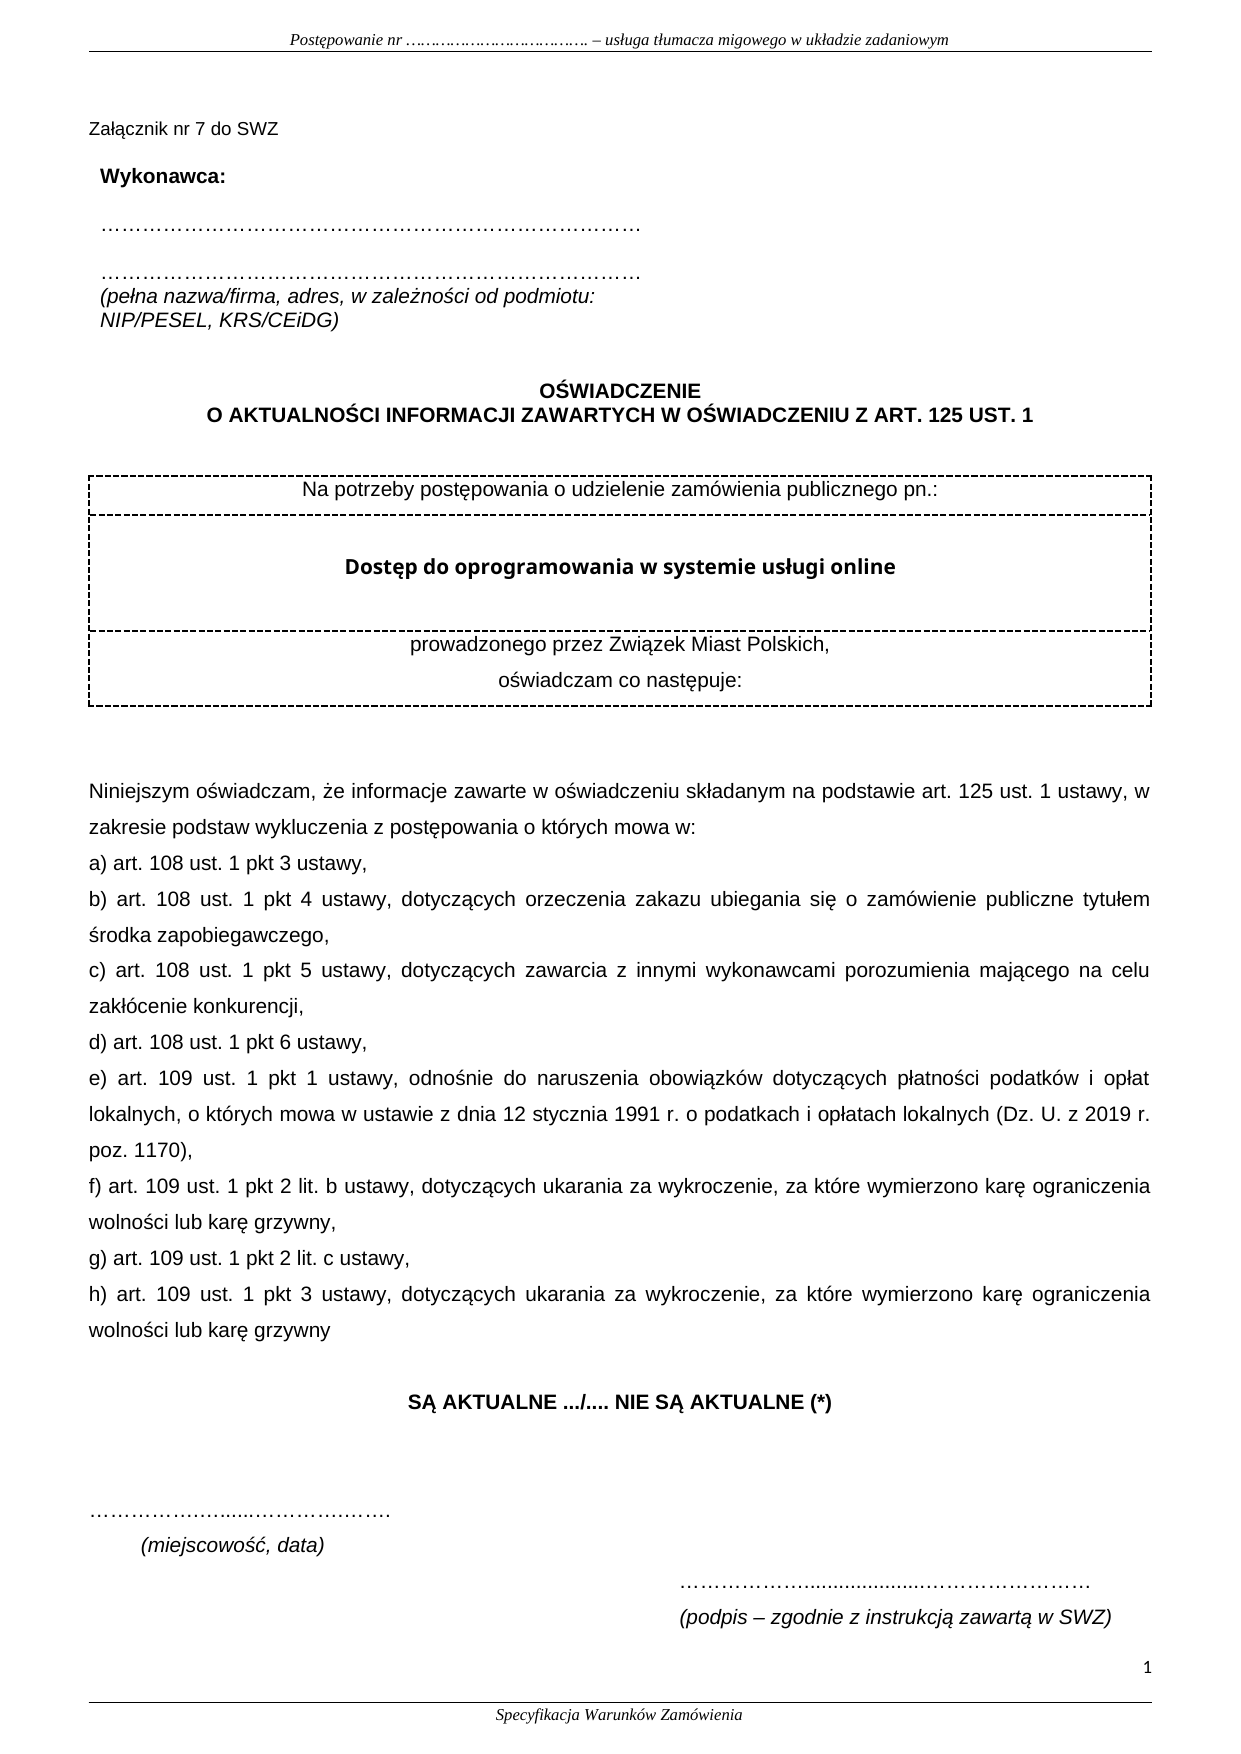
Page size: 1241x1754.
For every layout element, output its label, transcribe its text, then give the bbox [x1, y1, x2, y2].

text (podpis – zgodnie z instrukcją zawartą w SWZ) [679, 1605, 1152, 1629]
text SĄ AKTUALNE .../.... NIE SĄ AKTUALNE (*) [89, 1389, 1152, 1413]
table_cell …………………………………………………………………… [89, 236, 653, 283]
text OŚWIADCZENIE [89, 379, 1152, 403]
table_cell (pełna nazwa/firma, adres, w zależności od podmiotu: NIP/PESEL, KRS/CEiDG) [89, 284, 653, 331]
text O AKTUALNOŚCI INFORMACJI ZAWARTYCH W OŚWIADCZENIU Z ART. 125 UST. 1 [89, 403, 1152, 427]
text (miejscowość, data) [89, 1533, 1152, 1557]
text Niniejszym oświadczam, że informacje zawarte w oświadczeniu składanym na podstawie art. 125 ust. 1 ustawy, w zakresie podstaw wykluczenia z postępowania o których mowa w: [89, 779, 1152, 838]
text b) art. 108 ust. 1 pkt 4 ustawy, dotyczących orzeczenia zakazu ubiegania się o zamówienie publiczne tytułem środka zapobiegawczego, [89, 886, 1152, 946]
table_cell prowadzonego przez Związek Miast Polskich, oświadczam co następuje: [89, 630, 1151, 705]
text e) art. 109 ust. 1 pkt 1 ustawy, odnośnie do naruszenia obowiązków dotyczących płatności podatków i opłat lokalnych, o których mowa w ustawie z dnia 12 stycznia 1991 r. o podatkach i opłatach lokalnych (Dz. U. z 2019 r. poz. 1170), [89, 1066, 1152, 1162]
text g) art. 109 ust. 1 pkt 2 lit. c ustawy, [89, 1246, 1152, 1270]
text ……………….....................…………………… [605, 1569, 1152, 1593]
text Załącznik nr 7 do SWZ [89, 118, 1152, 140]
table_cell …………………………………………………………………… [89, 188, 653, 236]
table_cell Dostęp do oprogramowania w systemie usługi online [89, 514, 1151, 630]
text f) art. 109 ust. 1 pkt 2 lit. b ustawy, dotyczących ukarania za wykroczenie, za które wymierzono karę ograniczenia wolności lub karę grzywny, [89, 1174, 1152, 1234]
text d) art. 108 ust. 1 pkt 6 ustawy, [89, 1030, 1152, 1054]
text a) art. 108 ust. 1 pkt 3 ustawy, [89, 851, 1152, 874]
table_header Na potrzeby postępowania o udzielenie zamówienia publicznego pn.: [89, 475, 1151, 514]
text c) art. 108 ust. 1 pkt 5 ustawy, dotyczących zawarcia z innymi wykonawcami porozumienia mającego na celu zakłócenie konkurencji, [89, 958, 1152, 1018]
text h) art. 109 ust. 1 pkt 3 ustawy, dotyczących ukarania za wykroczenie, za które wymierzono karę ograniczenia wolności lub karę grzywny [89, 1282, 1152, 1342]
text …………….…......………….……. [89, 1497, 1152, 1521]
table_header Wykonawca: [89, 164, 653, 188]
